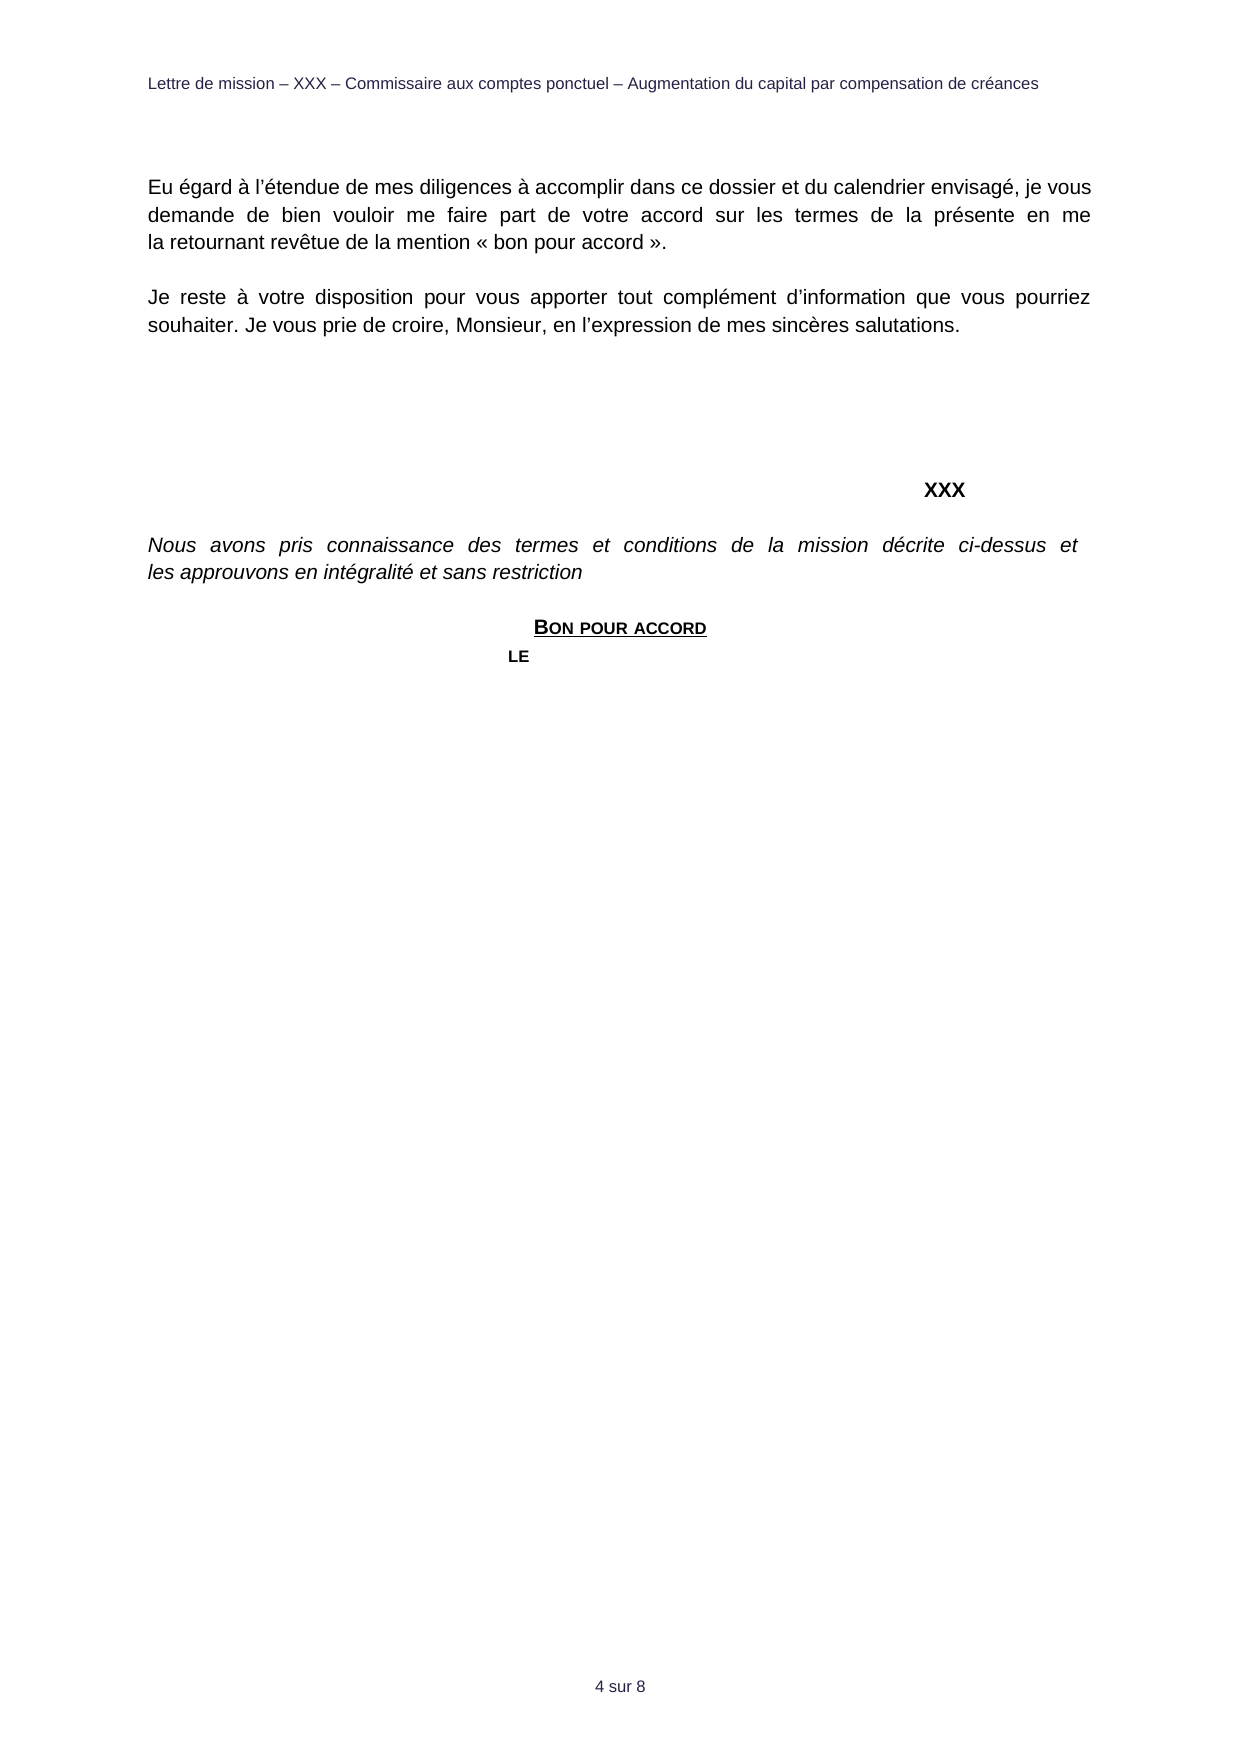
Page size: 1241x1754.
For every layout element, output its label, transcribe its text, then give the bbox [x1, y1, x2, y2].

text Eu égard à l’étendue de mes diligences à accomplir dans ce dossier et du calendrier envisagé, je vous demande de bien vouloir me faire part de votre accord sur les termes de la présente en me la retournant revêtue de la mention « bon pour accord ». [148, 175, 1092, 254]
text Nous avons pris connaissance des termes et conditions de la mission décrite ci-dessus et les approuvons en intégralité et sans restriction [148, 533, 1092, 584]
text le [148, 643, 1092, 667]
text Je reste à votre disposition pour vous apporter tout complément d’information que vous pourriez souhaiter. Je vous prie de croire, Monsieur, en l’expression de mes sincères salutations. [148, 285, 1092, 337]
text XXX [148, 478, 1092, 502]
text Bon pour accord [148, 615, 1092, 639]
